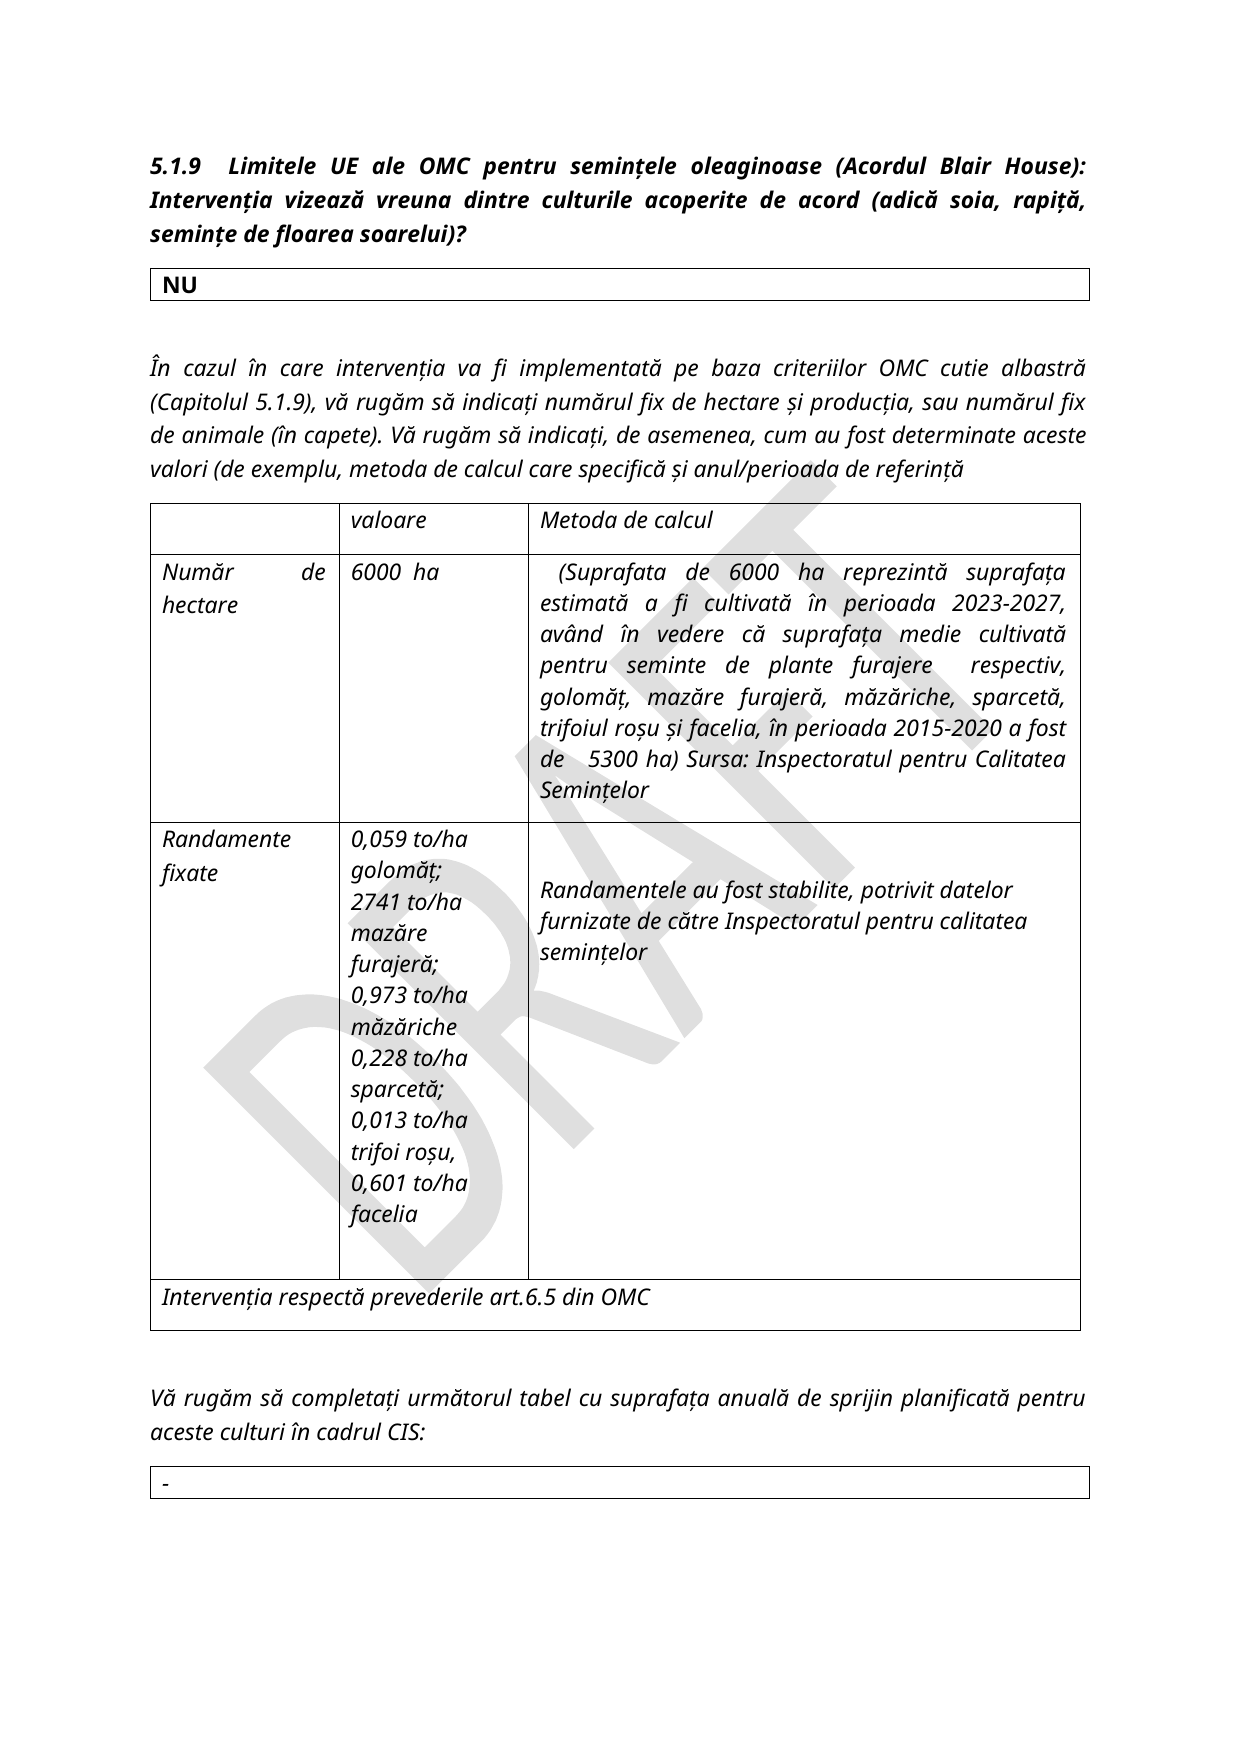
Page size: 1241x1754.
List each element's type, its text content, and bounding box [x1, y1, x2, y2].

table_cell 6000 ha [340, 555, 528, 822]
table_header valoare [340, 504, 528, 554]
table_cell (Suprafata de 6000 ha reprezintă suprafața estimată a fi cultivată în perioada 2023-2027, având în vedere că suprafața medie cultivată pentru seminte de plante furajere respectiv, golomăț, mazăre furajeră, măzăriche, sparcetă, trifoiul roșu și facelia, în perioada 2015-2020 a fost de 5300 ha) Sursa: Inspectoratul pentru Calitatea Semințelor [529, 555, 1080, 822]
table_header - [151, 1467, 1089, 1498]
table_header NU [151, 269, 1089, 300]
table_cell Randamente fixate [151, 823, 339, 1279]
text Vă rugăm să completați următorul tabel cu suprafața anuală de sprijin planificată pentru aceste culturi în cadrul CIS: [150, 1382, 1090, 1447]
table_cell Randamentele au fost stabilite, potrivit datelor furnizate de către Inspectoratul pentru calitatea semințelor [529, 823, 1080, 1279]
text 5.1.9 Limitele UE ale OMC pentru semințele oleaginoase (Acordul Blair House): Intervenția vizează vreuna dintre culturile acoperite de acord (adică soia, rapiță, semințe de floarea soarelui)? [150, 150, 1090, 249]
text În cazul în care intervenția va fi implementată pe baza criteriilor OMC cutie albastră (Capitolul 5.1.9), vă rugăm să indicați numărul fix de hectare și producția, sau numărul fix de animale (în capete). Vă rugăm să indicați, de asemenea, cum au fost determinate aceste valori (de exemplu, metoda de calcul care specifică și anul/perioada de referință [150, 352, 1090, 484]
table_cell Număr de hectare [151, 555, 339, 822]
table_cell 0,059 to/ha golomăț; 2741 to/ha mazăre furajeră; 0,973 to/ha măzăriche 0,228 to/ha sparcetă; 0,013 to/ha trifoi roșu, 0,601 to/ha facelia [340, 823, 528, 1279]
table_header Metoda de calcul [529, 504, 1080, 554]
table_cell Intervenția respectă prevederile art.6.5 din OMC [151, 1280, 1080, 1330]
table_header [151, 504, 339, 554]
